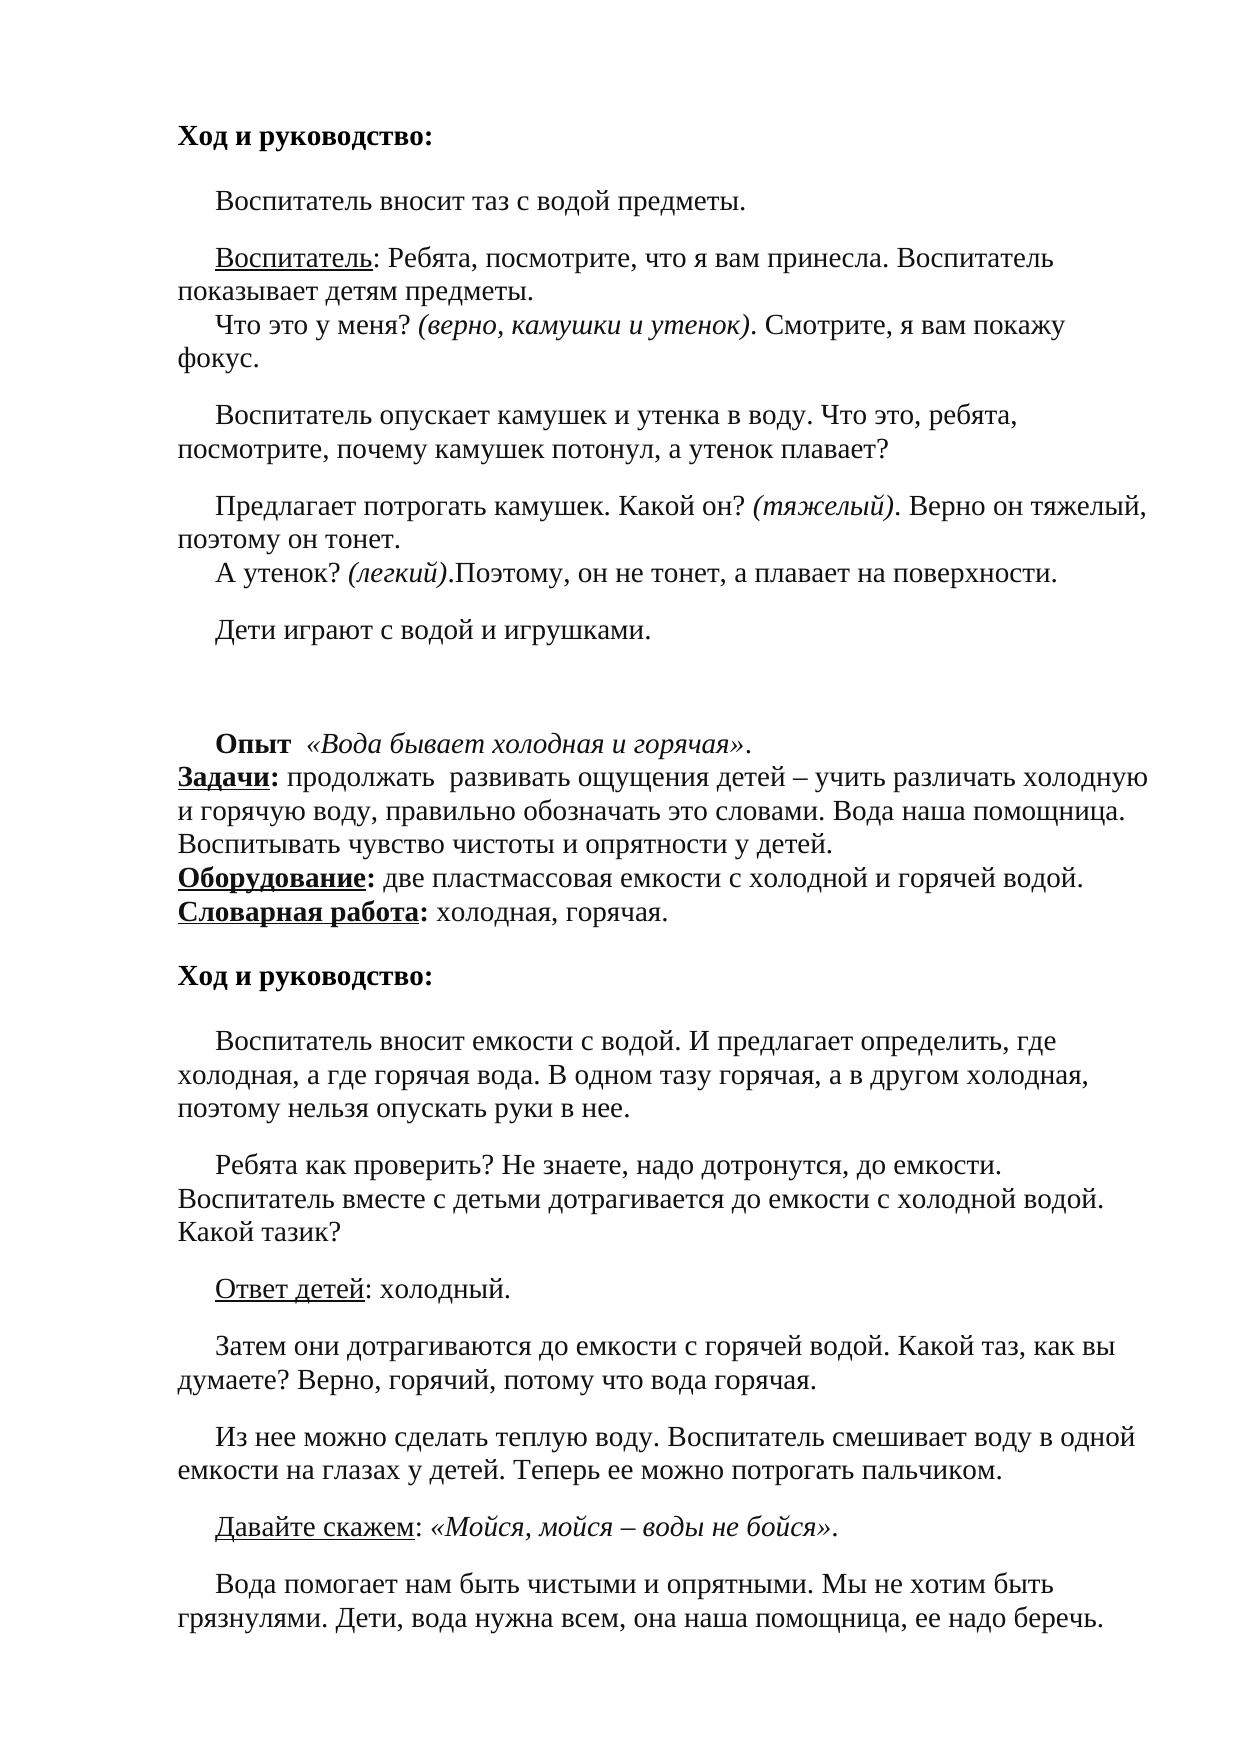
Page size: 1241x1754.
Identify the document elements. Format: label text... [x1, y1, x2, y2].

text Воспитатель вносит емкости с водой. И предлагает определить, где холодная, а где горячая вода. В одном тазу горячая, а в другом холодная, поэтому нельзя опускать руки в нее. [177, 1023, 1152, 1124]
text Дети играют с водой и игрушками. [177, 612, 1152, 646]
text Воспитатель вносит таз с водой предметы. [177, 183, 1152, 216]
text Предлагает потрогать камушек. Какой он? (тяжелый). Верно он тяжелый, поэтому он тонет. [177, 488, 1152, 555]
text Ход и руководство: [177, 118, 1152, 152]
text Воспитатель опускает камушек и утенка в воду. Что это, ребята, посмотрите, почему камушек потонул, а утенок плавает? [177, 397, 1152, 464]
text Задачи: продолжать развивать ощущения детей – учить различать холодную и горячую воду, правильно обозначать это словами. Вода наша помощница. Воспитывать чувство чистоты и опрятности у детей. [177, 759, 1152, 860]
text Давайте скажем: «Мойся, мойся – воды не бойся». [177, 1509, 1152, 1543]
text Из нее можно сделать теплую воду. Воспитатель смешивает воду в одной емкости на глазах у детей. Теперь ее можно потрогать пальчиком. [177, 1419, 1152, 1486]
text Ход и руководство: [177, 958, 1152, 992]
text Словарная работа: холодная, горячая. [177, 894, 1152, 927]
text Вода помогает нам быть чистыми и опрятными. Мы не хотим быть грязнулями. Дети, вода нужна всем, она наша помощница, ее надо беречь. [177, 1566, 1152, 1633]
text Ребята как проверить? Не знаете, надо дотронутся, до емкости. Воспитатель вместе с детьми дотрагивается до емкости с холодной водой. Какой тазик? [177, 1147, 1152, 1248]
text Оборудование: две пластмассовая емкости с холодной и горячей водой. [177, 860, 1152, 894]
text Опыт «Вода бывает холодная и горячая». [177, 726, 1152, 759]
text Затем они дотрагиваются до емкости с горячей водой. Какой таз, как вы думаете? Верно, горячий, потому что вода горячая. [177, 1328, 1152, 1396]
text Что это у меня? (верно, камушки и утенок). Смотрите, я вам покажу фокус. [177, 307, 1152, 374]
text Воспитатель: Ребята, посмотрите, что я вам принесла. Воспитатель показывает детям предметы. [177, 240, 1152, 307]
text А утенок? (легкий).Поэтому, он не тонет, а плавает на поверхности. [177, 555, 1152, 589]
text Ответ детей: холодный. [177, 1271, 1152, 1305]
